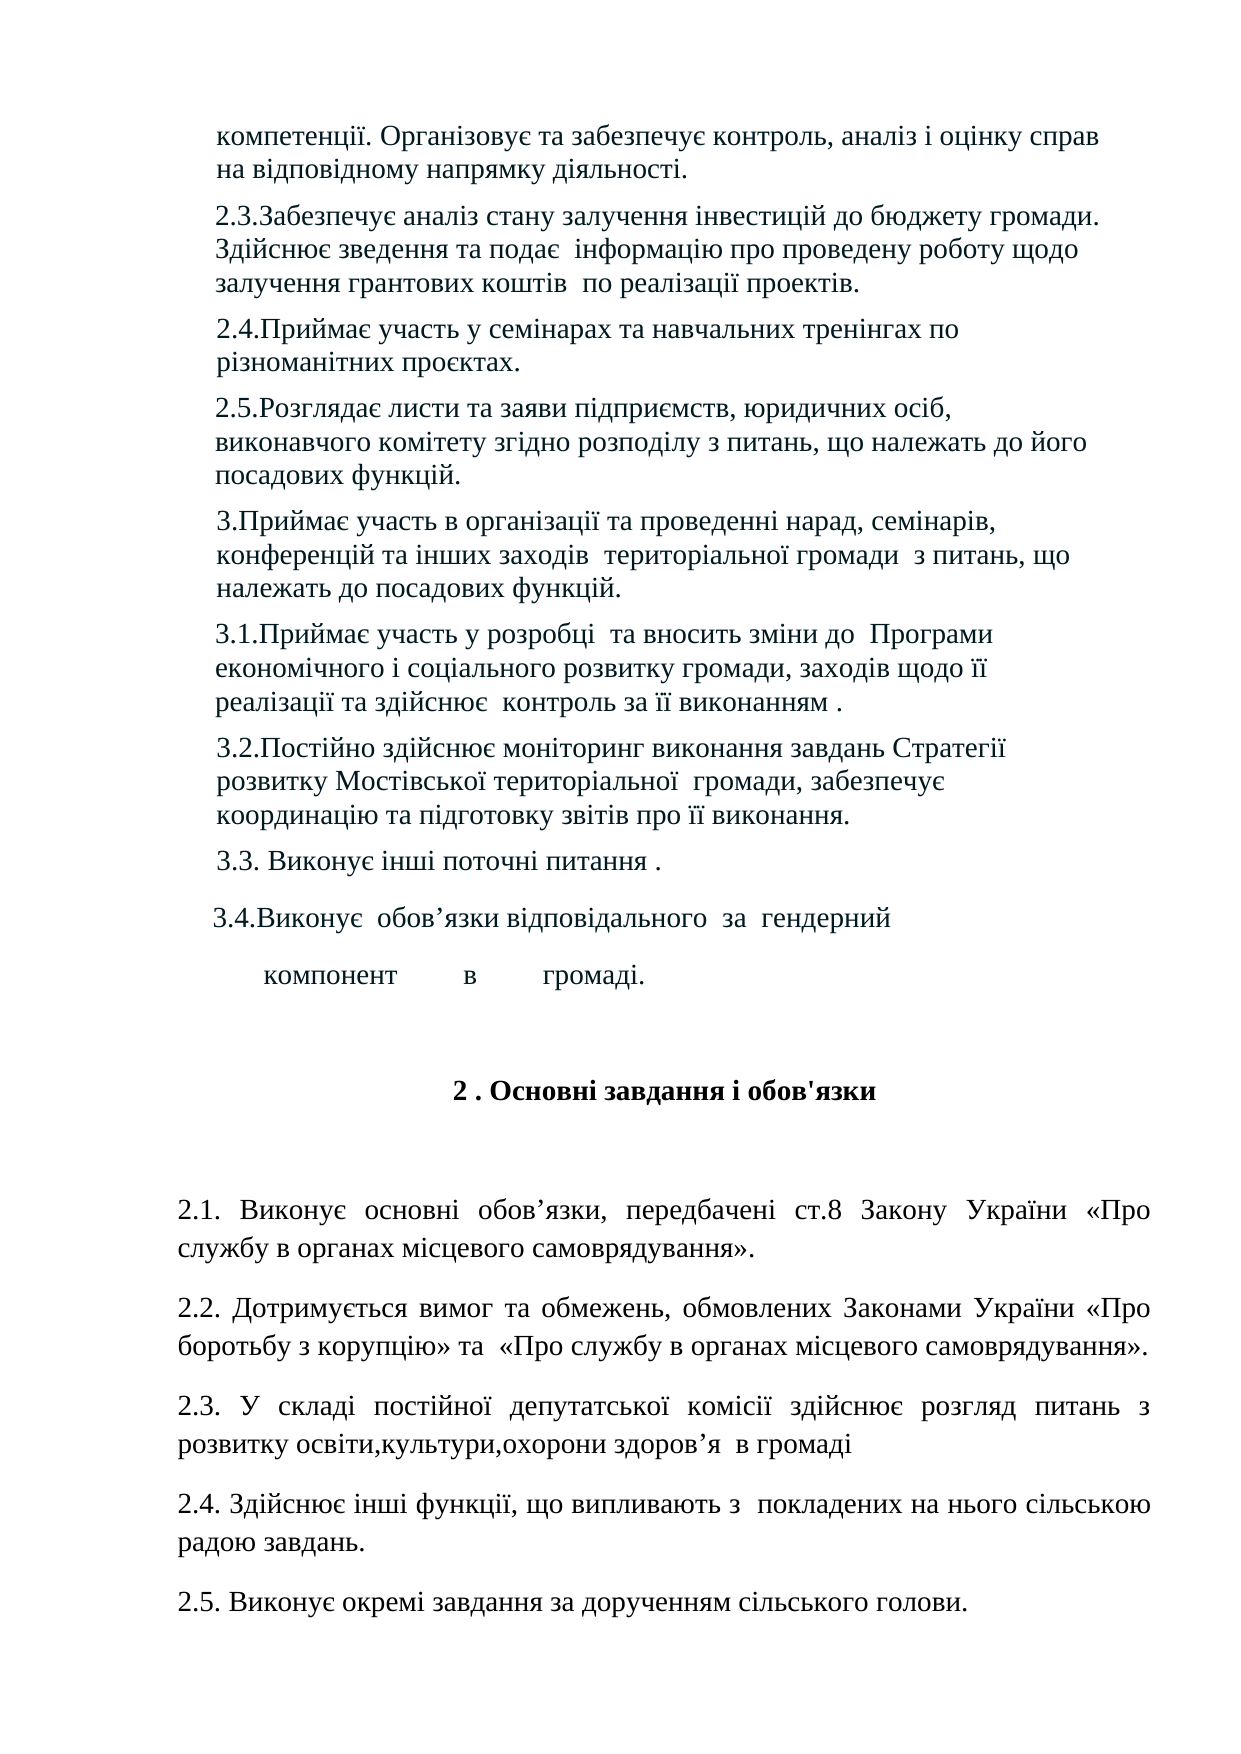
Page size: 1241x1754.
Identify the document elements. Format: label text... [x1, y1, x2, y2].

text 2.4.Приймає участь у семінарах та навчальних тренінгах по різноманітних проєктах. [216, 311, 1113, 378]
text 2.3. У складі постійної депутатської комісії здійснює розгляд питань з розвитку освіти,культури,охорони здоров’я в громаді [177, 1388, 1152, 1460]
text 2 . Основні завдання і обов'язки [177, 1073, 1152, 1107]
text 2.4. Здійснює інші функції, що випливають з покладених на нього сільською радою завдань. [177, 1486, 1152, 1558]
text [216, 118, 1113, 185]
text 2.5. Виконує окремі завдання за дорученням сільського голови. [177, 1584, 1152, 1617]
text 2.1. Виконує основні обов’язки, передбачені ст.8 Закону України «Про службу в органах місцевого самоврядування». [177, 1192, 1152, 1264]
text 2.2. Дотримується вимог та обмежень, обмовлених Законами України «Про боротьбу з корупцію» та «Про службу в органах місцевого самоврядування». [177, 1290, 1152, 1362]
text 3.4.Виконує обов’язки відповідального за гендерний [183, 900, 1152, 933]
text 3.1.Приймає участь у розробці та вносить зміни до Програми економічного і соціального розвитку громади, заходів щодо її реалізації та здійснює контроль за її виконанням . [215, 617, 1113, 717]
text 3.3. Виконує інші поточні питання . [216, 843, 1113, 876]
text компонент в громаді. [183, 957, 1152, 990]
text 3.Приймає участь в організації та проведенні нарад, семінарів, конференцій та інших заходів територіальної громади з питань, що належать до посадових функцій. [216, 503, 1113, 604]
text 2.3.Забезпечує аналіз стану залучення інвестицій до бюджету громади. Здійснює зведення та подає інформацію про проведену роботу щодо залучення грантових коштів по реалізації проектів. [215, 198, 1113, 298]
text 2.5.Розглядає листи та заяви підприємств, юридичних осіб, виконавчого комітету згідно розподілу з питань, що належать до його посадових функцій. [215, 390, 1113, 491]
text 3.2.Постійно здійснює моніторинг виконання завдань Стратегії розвитку Мостівської територіальної громади, забезпечує координацію та підготовку звітів про її виконання. [216, 730, 1113, 830]
